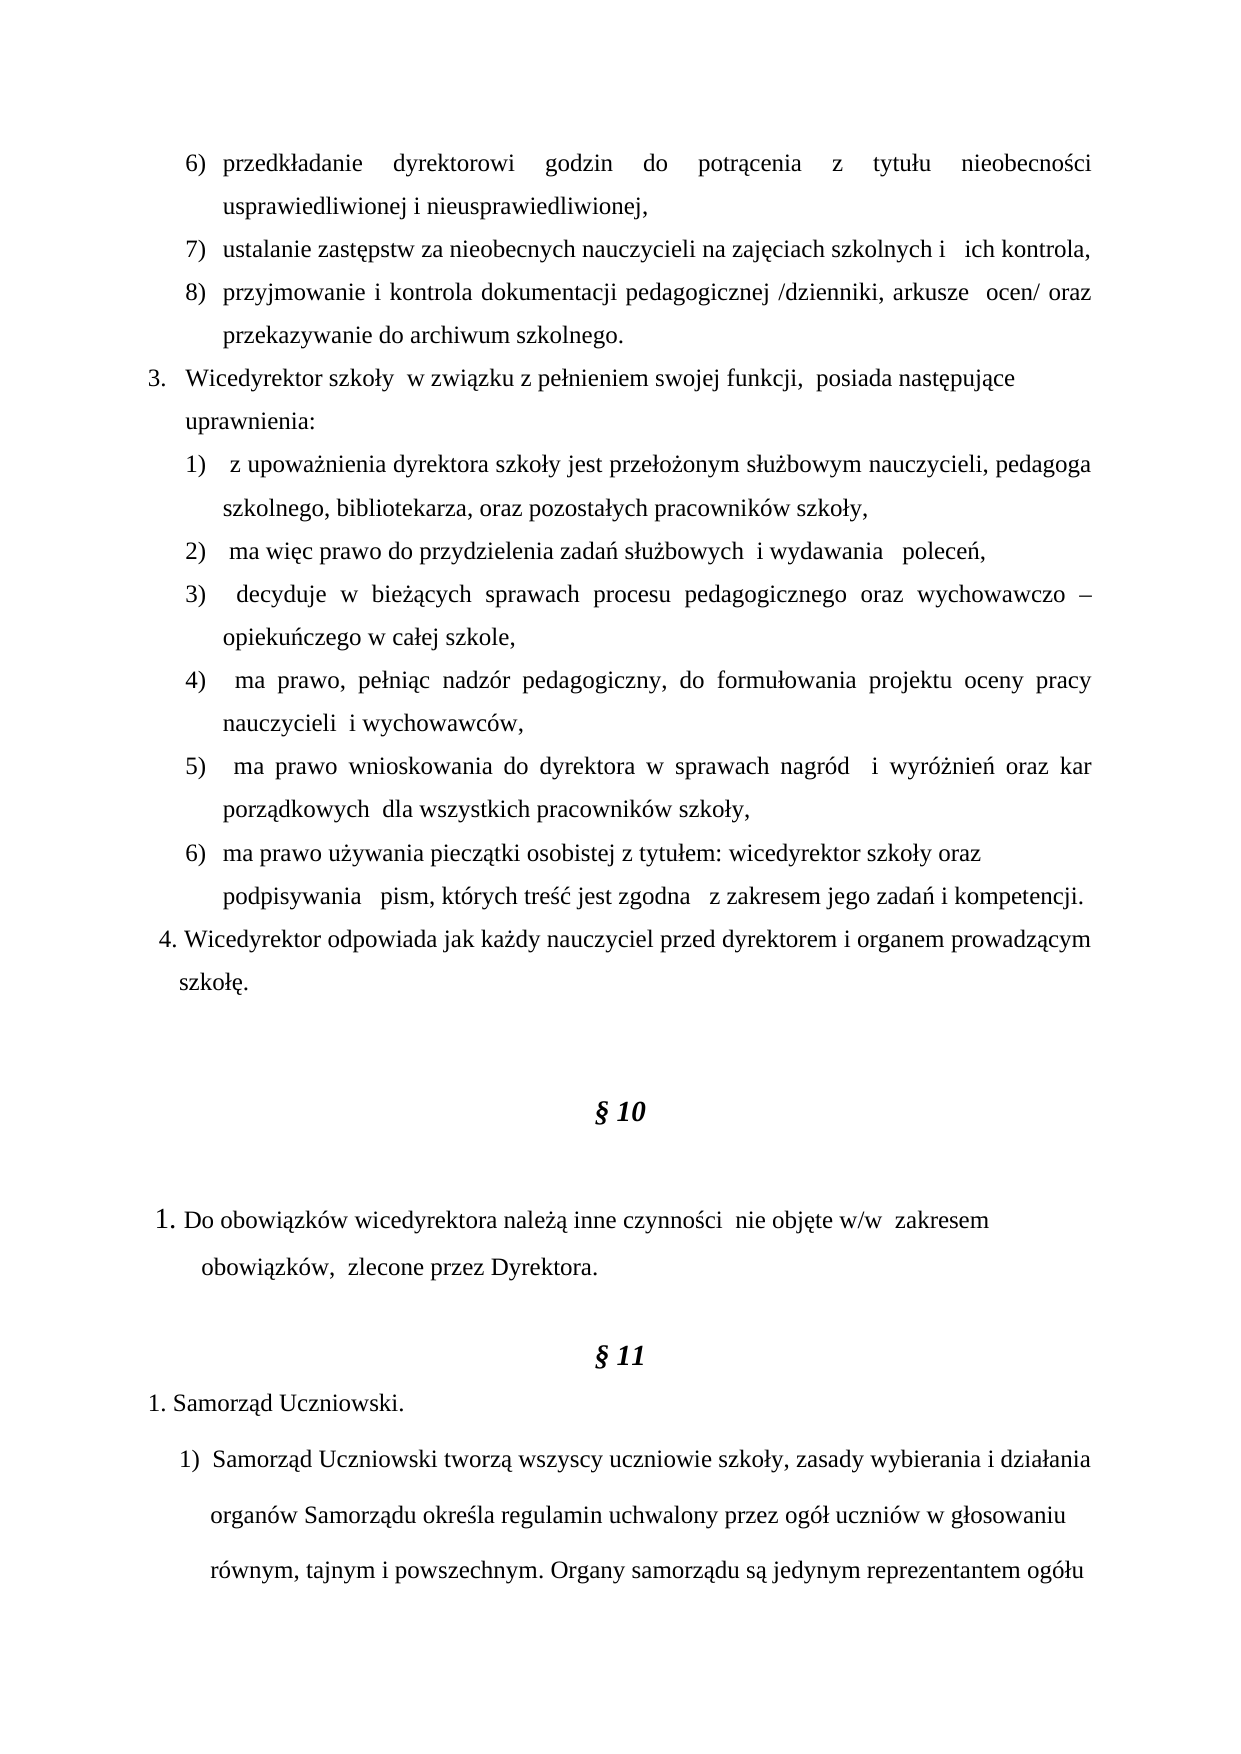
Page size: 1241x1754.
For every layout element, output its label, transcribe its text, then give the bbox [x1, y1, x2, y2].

text § 11 [148, 1338, 1092, 1372]
list ma prawo wnioskowania do dyrektora w sprawach nagród i wyróżnień oraz kar porządkowych dla wszystkich pracowników szkoły, [185, 751, 1092, 823]
list ma prawo, pełniąc nadzór pedagogiczny, do formułowania projektu oceny pracy nauczycieli i wychowawców, [185, 665, 1092, 737]
text 1. Samorząd Uczniowski. [148, 1388, 1092, 1417]
list ustalanie zastępstw za nieobecnych nauczycieli na zajęciach szkolnych i ich kontrola, [185, 234, 1092, 263]
list ma więc prawo do przydzielenia zadań służbowych i wydawania poleceń, [185, 536, 1092, 564]
list Wicedyrektor szkoły w związku z pełnieniem swojej funkcji, posiada następujące [148, 363, 1092, 392]
text 1) Samorząd Uczniowski tworzą wszyscy uczniowie szkoły, zasady wybierania i działania [148, 1444, 1092, 1473]
list przyjmowanie i kontrola dokumentacji pedagogicznej /dzienniki, arkusze ocen/ oraz przekazywanie do archiwum szkolnego. [185, 277, 1092, 349]
list z upoważnienia dyrektora szkoły jest przełożonym służbowym nauczycieli, pedagoga szkolnego, bibliotekarza, oraz pozostałych pracowników szkoły, [185, 449, 1092, 521]
text 4. Wicedyrektor odpowiada jak każdy nauczyciel przed dyrektorem i organem prowadzącym szkołę. [133, 924, 1092, 996]
text równym, tajnym i powszechnym. Organy samorządu są jedynym reprezentantem ogółu [148, 1555, 1092, 1584]
text obowiązków, zlecone przez Dyrektora. [89, 1252, 1092, 1281]
text 1. Do obowiązków wicedyrektora należą inne czynności nie objęte w/w zakresem [89, 1202, 1092, 1235]
text § 10 [148, 1094, 1092, 1127]
list ma prawo używania pieczątki osobistej z tytułem: wicedyrektor szkoły oraz [185, 838, 1092, 866]
text organów Samorządu określa regulamin uchwalony przez ogół uczniów w głosowaniu [148, 1500, 1092, 1528]
list przedkładanie dyrektorowi godzin do potrącenia z tytułu nieobecności usprawiedliwionej i nieusprawiedliwionej, [185, 148, 1092, 219]
list decyduje w bieżących sprawach procesu pedagogicznego oraz wychowawczo – opiekuńczego w całej szkole, [185, 579, 1092, 651]
text podpisywania pism, których treść jest zgodna z zakresem jego zadań i kompetencji. [185, 881, 1092, 909]
text uprawnienia: [185, 406, 1092, 435]
